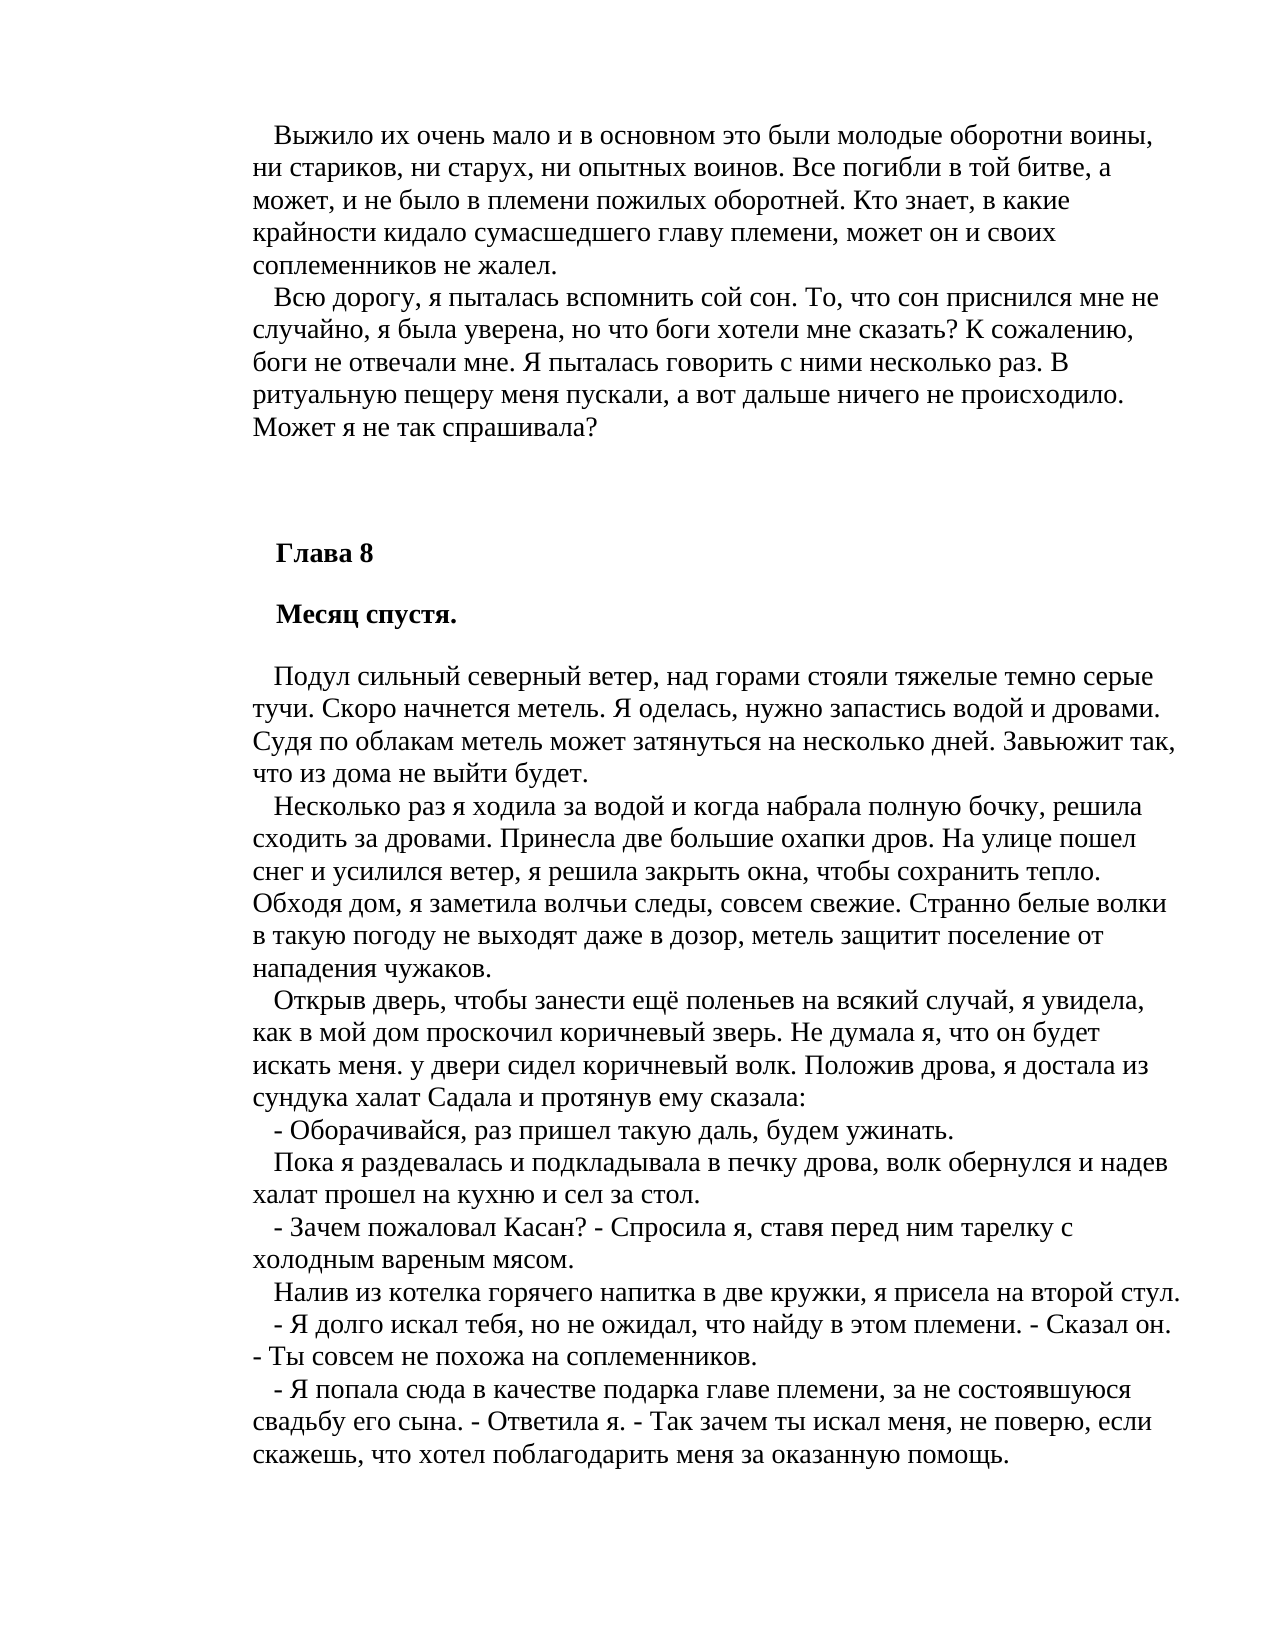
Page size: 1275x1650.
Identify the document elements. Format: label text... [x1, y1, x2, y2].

text - Я долго искал тебя, но не ожидал, что найду в этом племени. - Сказал он. - Ты совсем не похожа на соплеменников. [252, 1307, 1186, 1372]
text - Я попала сюда в качестве подарка главе племени, за не состоявшуюся свадьбу его сына. - Ответила я. - Так зачем ты искал меня, не поверю, если скажешь, что хотел поблагодарить меня за оказанную помощь. [252, 1372, 1186, 1469]
text Несколько раз я ходила за водой и когда набрала полную бочку, решила сходить за дровами. Принесла две большие охапки дров. На улице пошел снег и усилился ветер, я решила закрыть окна, чтобы сохранить тепло. Обходя дом, я заметила волчьи следы, совсем свежие. Странно белые волки в такую погоду не выходят даже в дозор, метель защитит поселение от нападения чужаков. [252, 789, 1186, 983]
subtitle Месяц спустя. [177, 598, 1186, 630]
text Всю дорогу, я пыталась вспомнить сой сон. То, что сон приснился мне не случайно, я была уверена, но что боги хотели мне сказать? К сожалению, боги не отвечали мне. Я пыталась говорить с ними несколько раз. В ритуальную пещеру меня пускали, а вот дальше ничего не происходило. Может я не так спрашивала? [252, 280, 1186, 442]
text - Зачем пожаловал Касан? - Спросила я, ставя перед ним тарелку с холодным вареным мясом. [252, 1210, 1186, 1275]
text Выжило их очень мало и в основном это были молодые оборотни воины, ни стариков, ни старух, ни опытных воинов. Все погибли в той битве, а может, и не было в племени пожилых оборотней. Кто знает, в какие крайности кидало сумасшедшего главу племени, может он и своих соплеменников не жалел. [252, 118, 1186, 280]
subtitle Глава 8 [177, 536, 1186, 568]
text Налив из котелка горячего напитка в две кружки, я присела на второй стул. [252, 1275, 1186, 1307]
text Открыв дверь, чтобы занести ещё поленьев на всякий случай, я увидела, как в мой дом проскочил коричневый зверь. Не думала я, что он будет искать меня. у двери сидел коричневый волк. Положив дрова, я достала из сундука халат Садала и протянув ему сказала: [252, 983, 1186, 1113]
text - Оборачивайся, раз пришел такую даль, будем ужинать. [252, 1113, 1186, 1145]
text Пока я раздевалась и подкладывала в печку дрова, волк обернулся и надев халат прошел на кухню и сел за стол. [252, 1145, 1186, 1210]
text Подул сильный северный ветер, над горами стояли тяжелые темно серые тучи. Скоро начнется метель. Я оделась, нужно запастись водой и дровами. Судя по облакам метель может затянуться на несколько дней. Завьюжит так, что из дома не выйти будет. [252, 659, 1186, 789]
